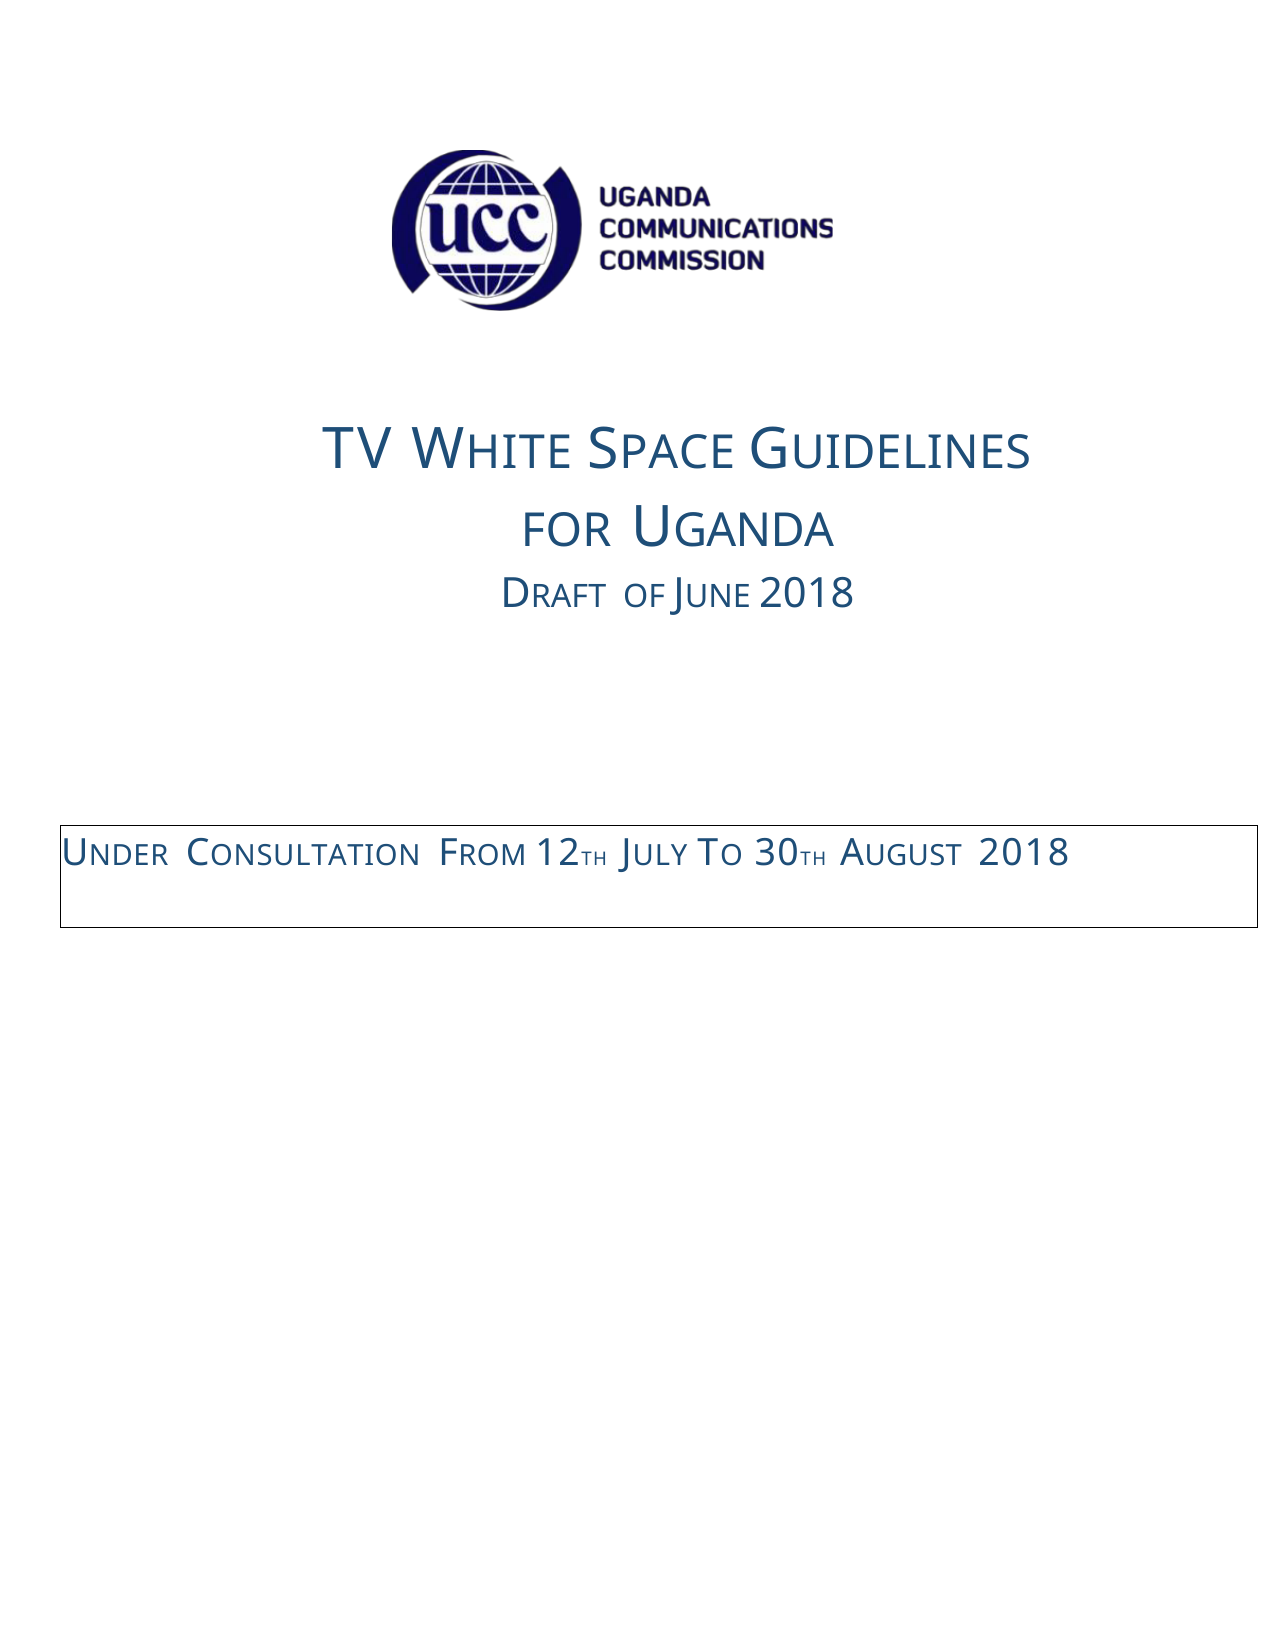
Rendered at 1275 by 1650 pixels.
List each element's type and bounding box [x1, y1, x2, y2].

picture [278, 407, 1077, 697]
picture [391, 150, 833, 311]
picture [61, 826, 1257, 927]
